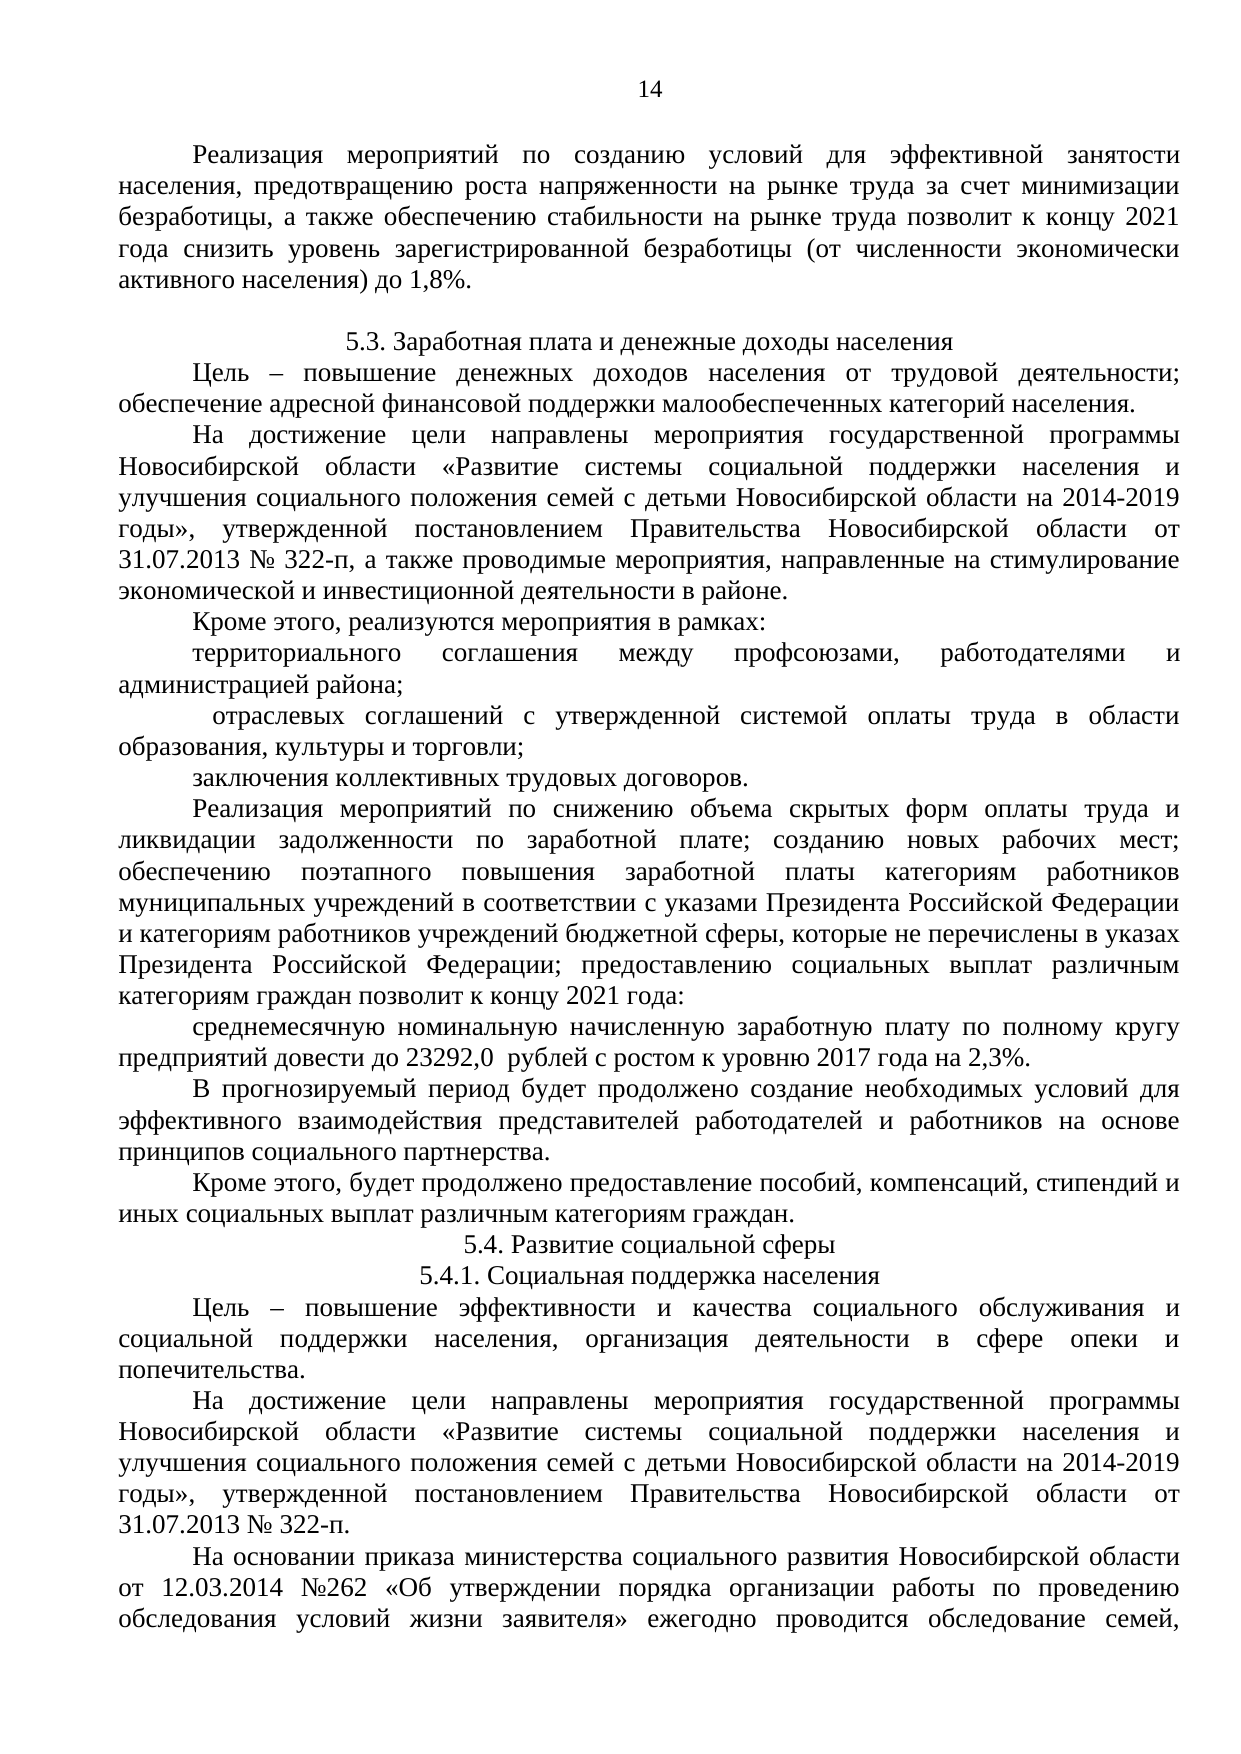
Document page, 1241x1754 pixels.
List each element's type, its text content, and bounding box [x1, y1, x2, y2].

text заключения коллективных трудовых договоров. [118, 761, 1181, 792]
text 5.3. Заработная плата и денежные доходы населения [118, 325, 1181, 356]
subtitle 5.4.1. Социальная поддержка населения [118, 1259, 1181, 1291]
text В прогнозируемый период будет продолжено создание необходимых условий для эффективного взаимодействия представителей работодателей и работников на основе принципов социального партнерства. [118, 1073, 1181, 1166]
text На достижение цели направлены мероприятия государственной программы Новосибирской области «Развитие системы социальной поддержки населения и улучшения социального положения семей с детьми Новосибирской области на 2014-2019 годы», утвержденной постановлением Правительства Новосибирской области от 31.07.2013 № 322-п. [118, 1384, 1181, 1540]
text На достижение цели направлены мероприятия государственной программы Новосибирской области «Развитие системы социальной поддержки населения и улучшения социального положения семей с детьми Новосибирской области на 2014-2019 годы», утвержденной постановлением Правительства Новосибирской области от 31.07.2013 № 322-п, а также проводимые мероприятия, направленные на стимулирование экономической и инвестиционной деятельности в районе. [118, 418, 1181, 605]
text территориального соглашения между профсоюзами, работодателями и администрацией района; [118, 637, 1181, 699]
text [118, 1540, 1181, 1633]
text Реализация мероприятий по снижению объема скрытых форм оплаты труда и ликвидации задолженности по заработной плате; созданию новых рабочих мест; обеспечению поэтапного повышения заработной платы категориям работников муниципальных учреждений в соответствии с указами Президента Российской Федерации и категориям работников учреждений бюджетной сферы, которые не перечислены в указах Президента Российской Федерации; предоставлению социальных выплат различным категориям граждан позволит к концу 2021 года: [118, 792, 1181, 1010]
text Цель – повышение денежных доходов населения от трудовой деятельности; обеспечение адресной финансовой поддержки малообеспеченных категорий населения. [118, 356, 1181, 418]
text среднемесячную номинальную начисленную заработную плату по полному кругу предприятий довести до 23292,0 рублей с ростом к уровню 2017 года на 2,3%. [118, 1010, 1181, 1073]
text Цель – повышение эффективности и качества социального обслуживания и социальной поддержки населения, организация деятельности в сфере опеки и попечительства. [118, 1291, 1181, 1384]
text 5.4. Развитие социальной сферы [118, 1228, 1181, 1259]
text Кроме этого, реализуются мероприятия в рамках: [118, 605, 1181, 637]
text Реализация мероприятий по созданию условий для эффективной занятости населения, предотвращению роста напряженности на рынке труда за счет минимизации безработицы, а также обеспечению стабильности на рынке труда позволит к концу 2021 года снизить уровень зарегистрированной безработицы (от численности экономически активного населения) до 1,8%. [118, 138, 1181, 294]
text Кроме этого, будет продолжено предоставление пособий, компенсаций, стипендий и иных социальных выплат различным категориям граждан. [118, 1166, 1181, 1228]
text отраслевых соглашений с утвержденной системой оплаты труда в области образования, культуры и торговли; [118, 699, 1181, 761]
